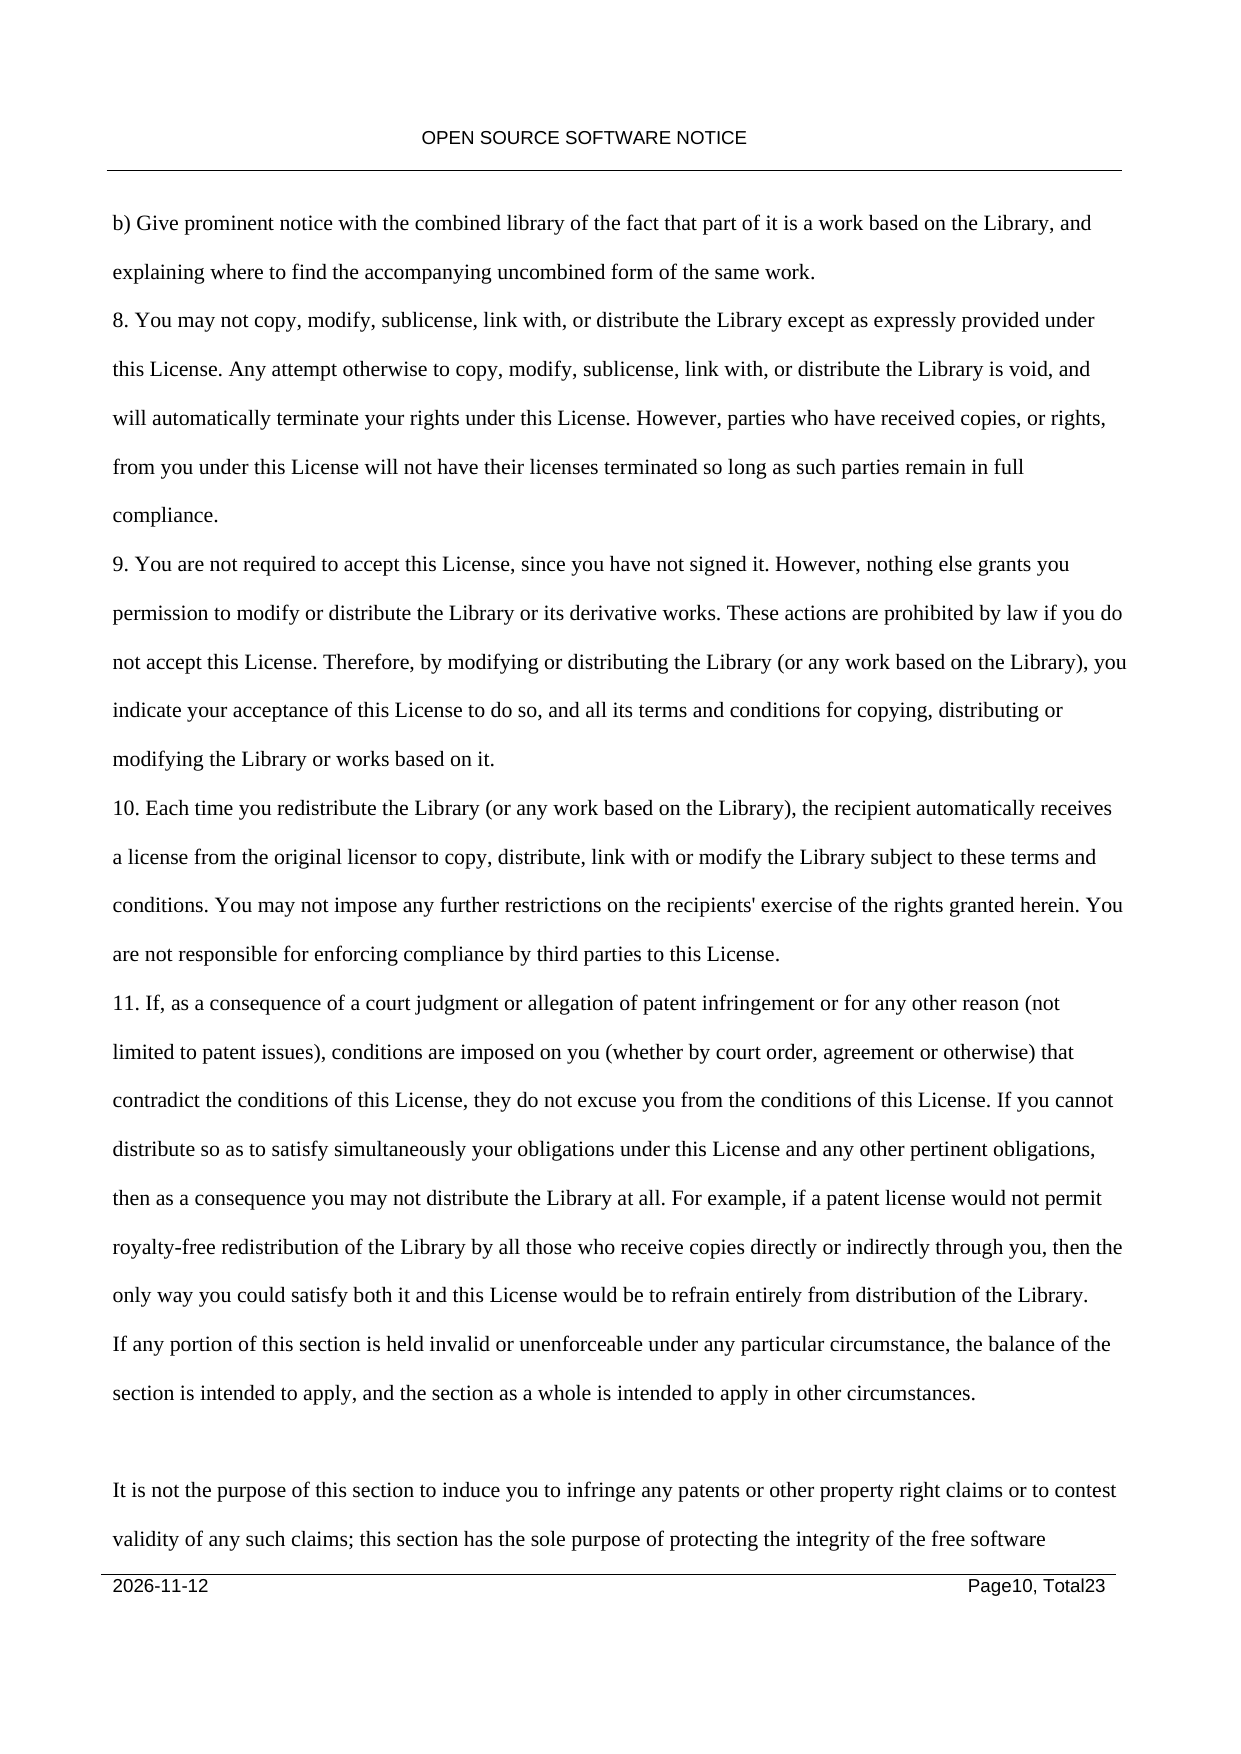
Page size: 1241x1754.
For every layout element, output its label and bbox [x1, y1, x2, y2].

text [112, 206, 1128, 1555]
